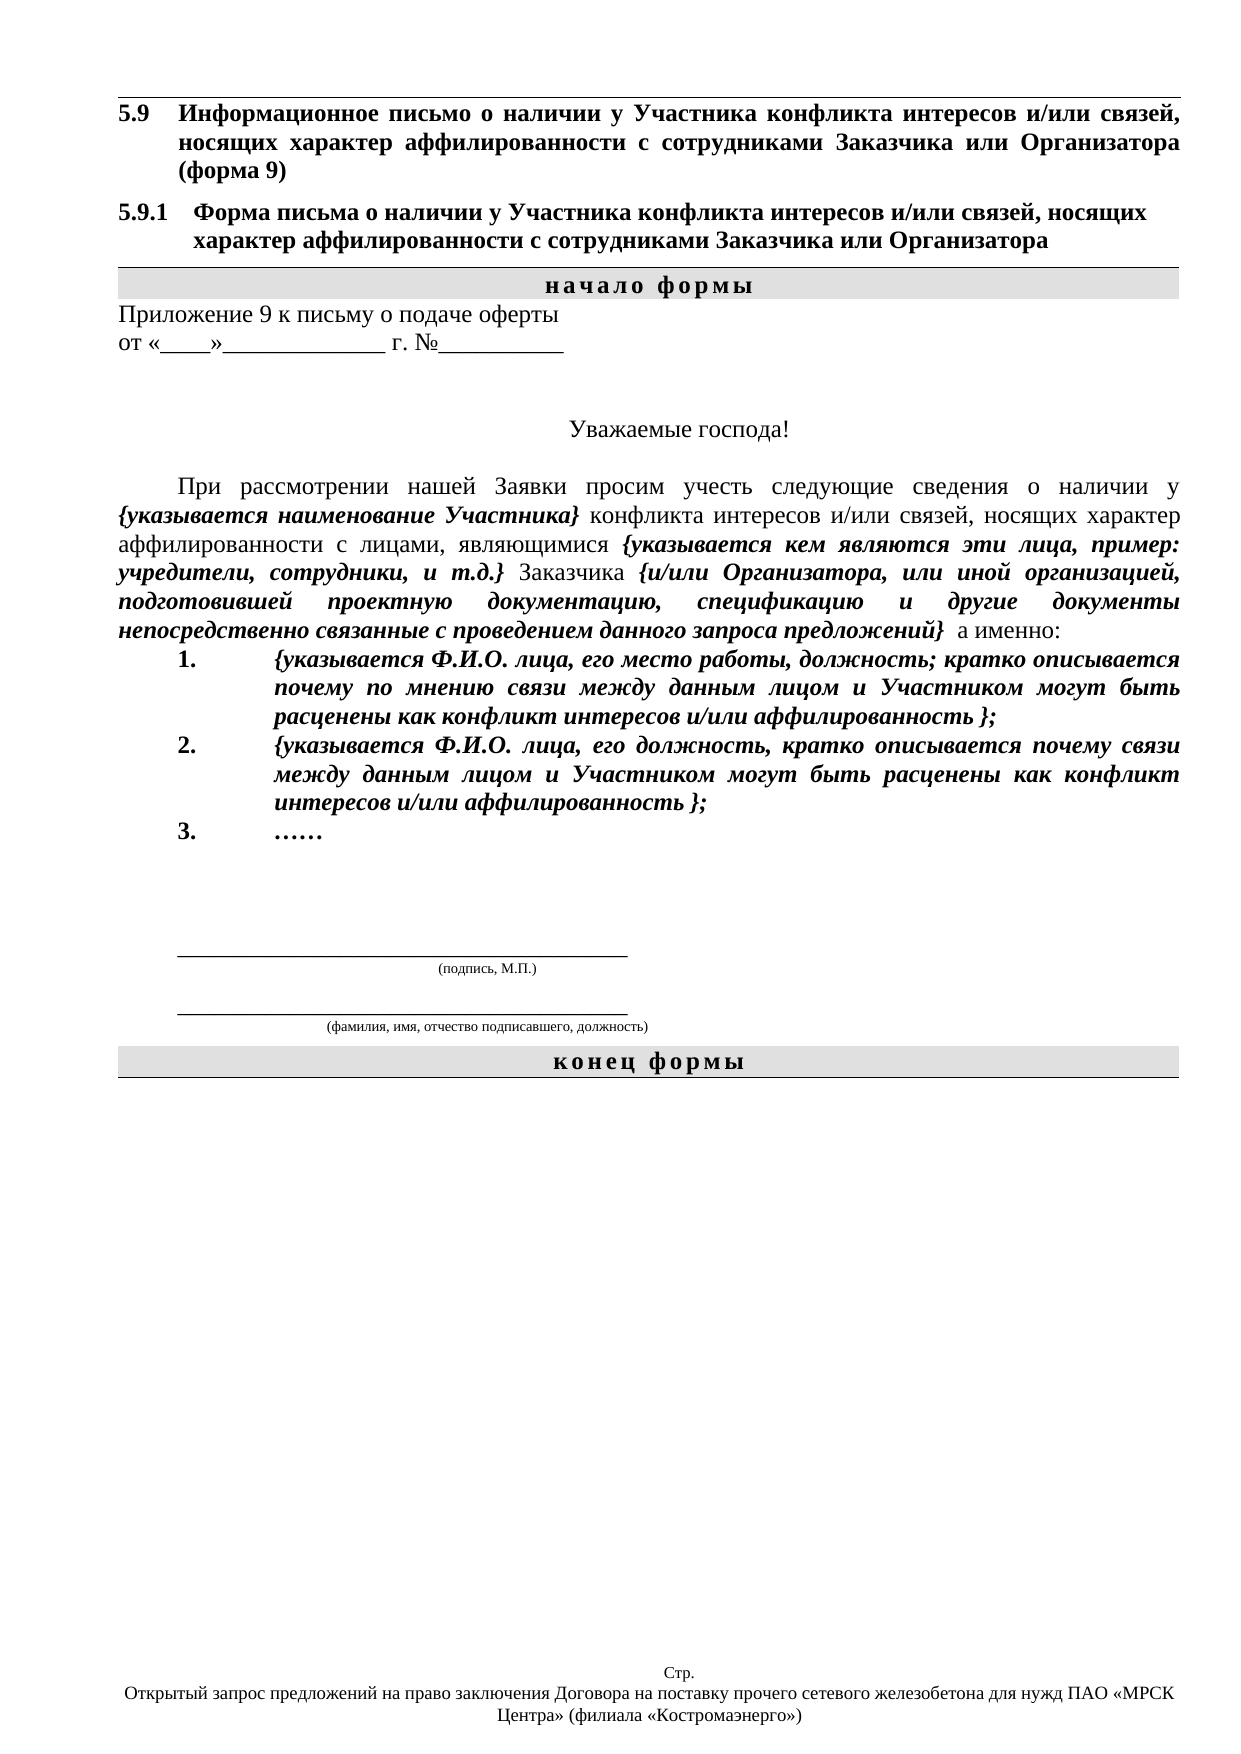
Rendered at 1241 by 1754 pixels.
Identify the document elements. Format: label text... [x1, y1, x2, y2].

text Приложение 9 к письму о подаче оферты от «____»_____________ г. №__________ [118, 299, 1181, 356]
text ____________________________________ [118, 989, 1181, 1017]
text При рассмотрении нашей Заявки просим учесть следующие сведения о наличии у {указывается наименование Участника} конфликта интересов и/или связей, носящих характер аффилированности с лицами, являющимися {указывается кем являются эти лица, пример: учредители, сотрудники, и т.д.} Заказчика {и/или Организатора, или иной организацией, подготовившей проектную документацию, спецификацию и другие документы непосредственно связанные с проведением данного запроса предложений} а именно: [118, 471, 1181, 644]
subtitle Информационное письмо о наличии у Участника конфликта интересов и/или связей, носящих характер аффилированности с сотрудниками Заказчика или Организатора (форма 9) [118, 98, 1181, 184]
list {указывается Ф.И.О. лица, его должность, кратко описывается почему связи между данным лицом и Участником могут быть расценены как конфликт интересов и/или аффилированность }; [177, 730, 1181, 816]
text (фамилия, имя, отчество подписавшего, должность) [118, 1017, 797, 1046]
text (подпись, М.П.) [118, 960, 797, 989]
list {указывается Ф.И.О. лица, его место работы, должность; кратко описывается почему по мнению связи между данным лицом и Участником могут быть расценены как конфликт интересов и/или аффилированность }; [177, 644, 1181, 730]
text ____________________________________ [118, 931, 1181, 960]
list …… [177, 816, 1181, 845]
text начало формы [118, 268, 1179, 299]
subtitle Форма письма о наличии у Участника конфликта интересов и/или связей, носящих характер аффилированности с сотрудниками Заказчика или Организатора [118, 197, 1181, 254]
text Уважаемые господа! [118, 414, 1181, 442]
text конец формы [118, 1046, 1179, 1077]
